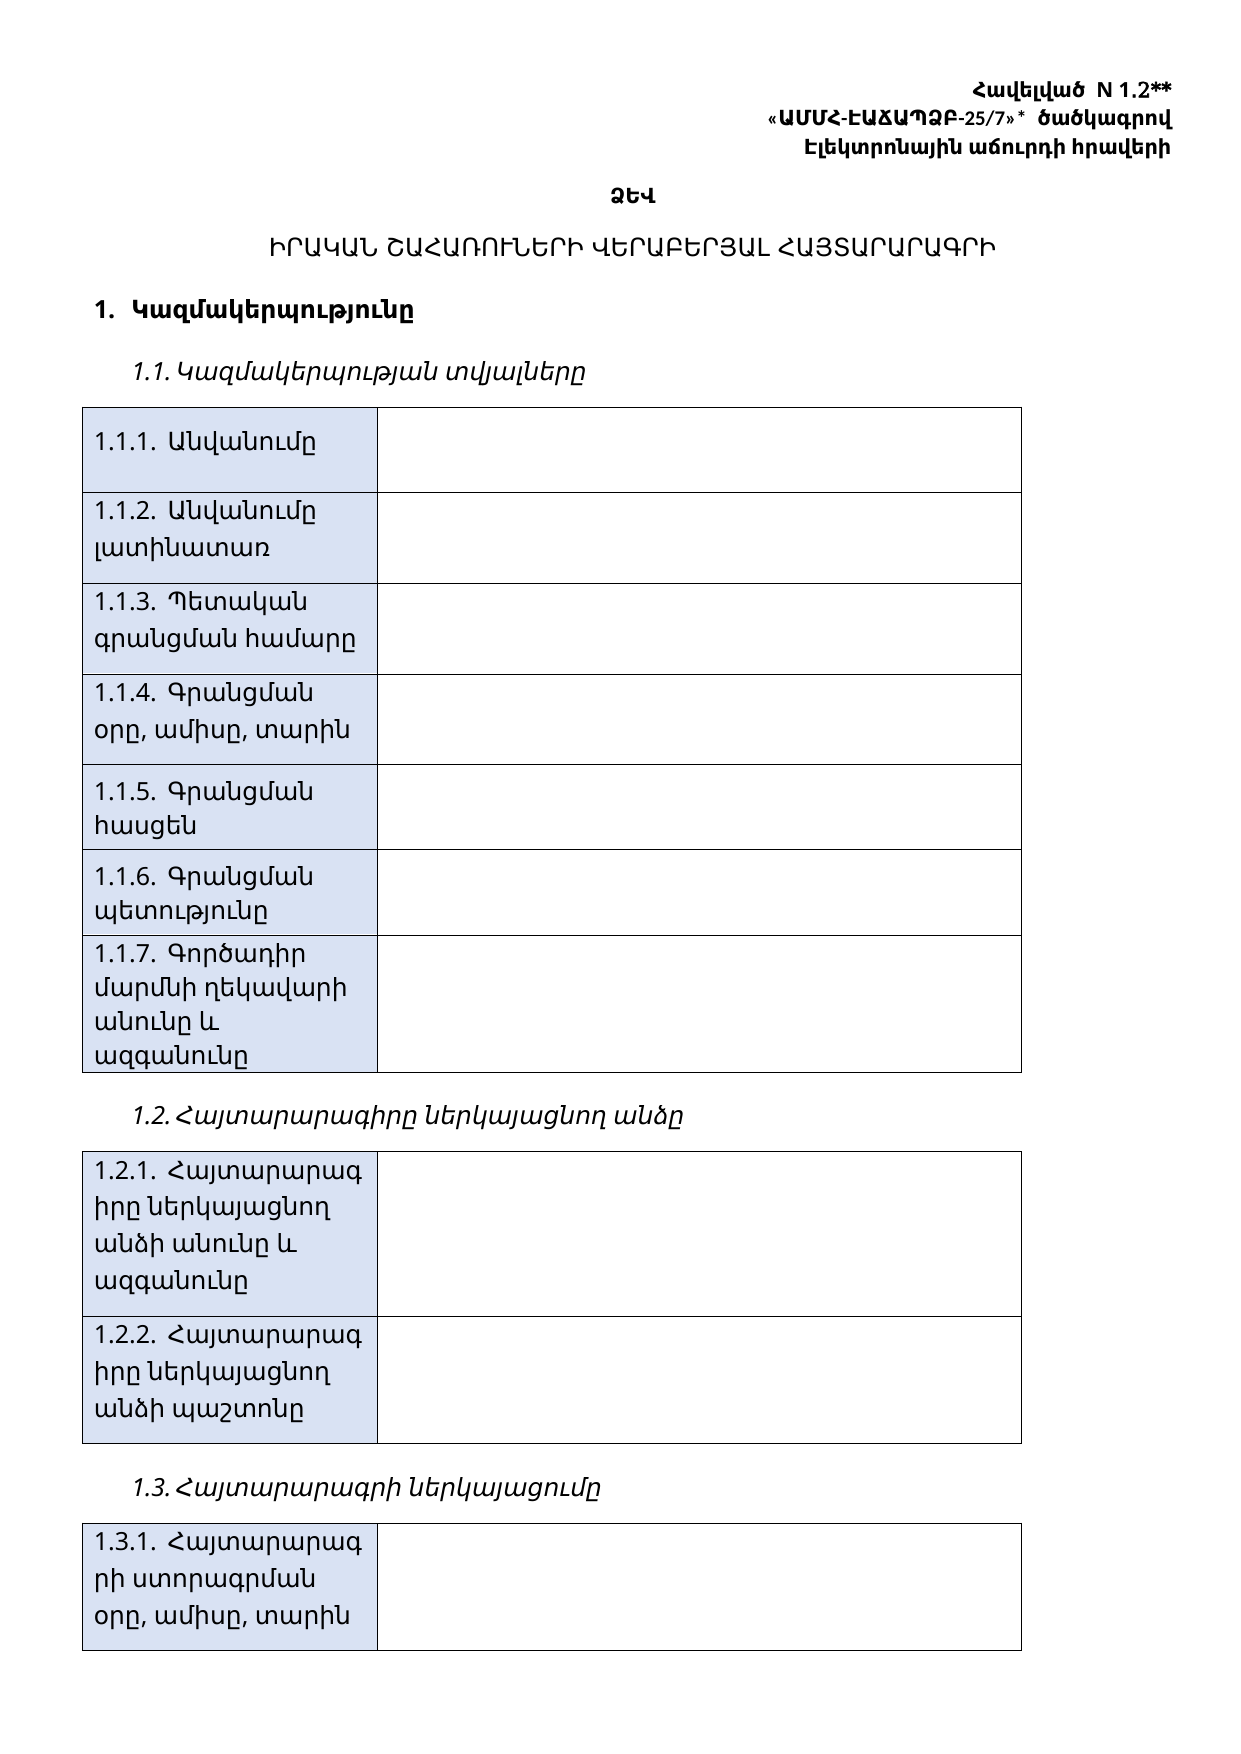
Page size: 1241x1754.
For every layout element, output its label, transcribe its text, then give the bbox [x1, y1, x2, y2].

text ՁԵՎ [94, 184, 1171, 209]
table_cell Պետական գրանցման համարը [83, 584, 377, 673]
table_cell Գրանցման պետությունը [83, 850, 377, 934]
table_cell Գրանցման օրը, ամիսը, տարին [83, 675, 377, 764]
text Էլեկտրոնային աճուրդի հրավերի [94, 132, 1171, 160]
list Կազմակերպության տվյալները [131, 353, 1171, 387]
table_header [378, 408, 1021, 492]
list Կազմակերպությունը [94, 291, 1171, 326]
table_cell [378, 765, 1021, 849]
text «ԱՄՄՀ-ԷԱՃԱՊՁԲ-25/7»* ծածկագրով [94, 103, 1171, 132]
table_cell [378, 850, 1021, 934]
table_cell Գրանցման հասցեն [83, 765, 377, 849]
list Հայտարարագրի ներկայացումը [131, 1469, 1171, 1503]
table_cell [378, 936, 1021, 1072]
list Հայտարարագիրը ներկայացնող անձը [131, 1098, 1171, 1132]
table_cell [378, 493, 1021, 583]
table_header Հայտարարագիրը ներկայացնող անձի անունը և ազգանունը [83, 1152, 377, 1316]
table_header [378, 1524, 1021, 1650]
text ԻՐԱԿԱՆ ՇԱՀԱՌՈՒՆԵՐԻ ՎԵՐԱԲԵՐՅԱԼ ՀԱՅՏԱՐԱՐԱԳՐԻ [94, 233, 1171, 262]
table_cell [378, 584, 1021, 673]
text Հավելված N 1․2** [94, 75, 1171, 103]
table_cell [378, 1317, 1021, 1443]
table_cell Հայտարարագիրը ներկայացնող անձի պաշտոնը [83, 1317, 377, 1443]
table_cell Անվանումը լատինատառ [83, 493, 377, 583]
table_header Անվանումը [83, 408, 377, 492]
table_header [378, 1152, 1021, 1316]
table_cell Գործադիր մարմնի ղեկավարի անունը և ազգանունը [83, 936, 377, 1072]
table_header Հայտարարագրի ստորագրման օրը, ամիսը, տարին [83, 1524, 377, 1650]
table_cell [378, 675, 1021, 764]
